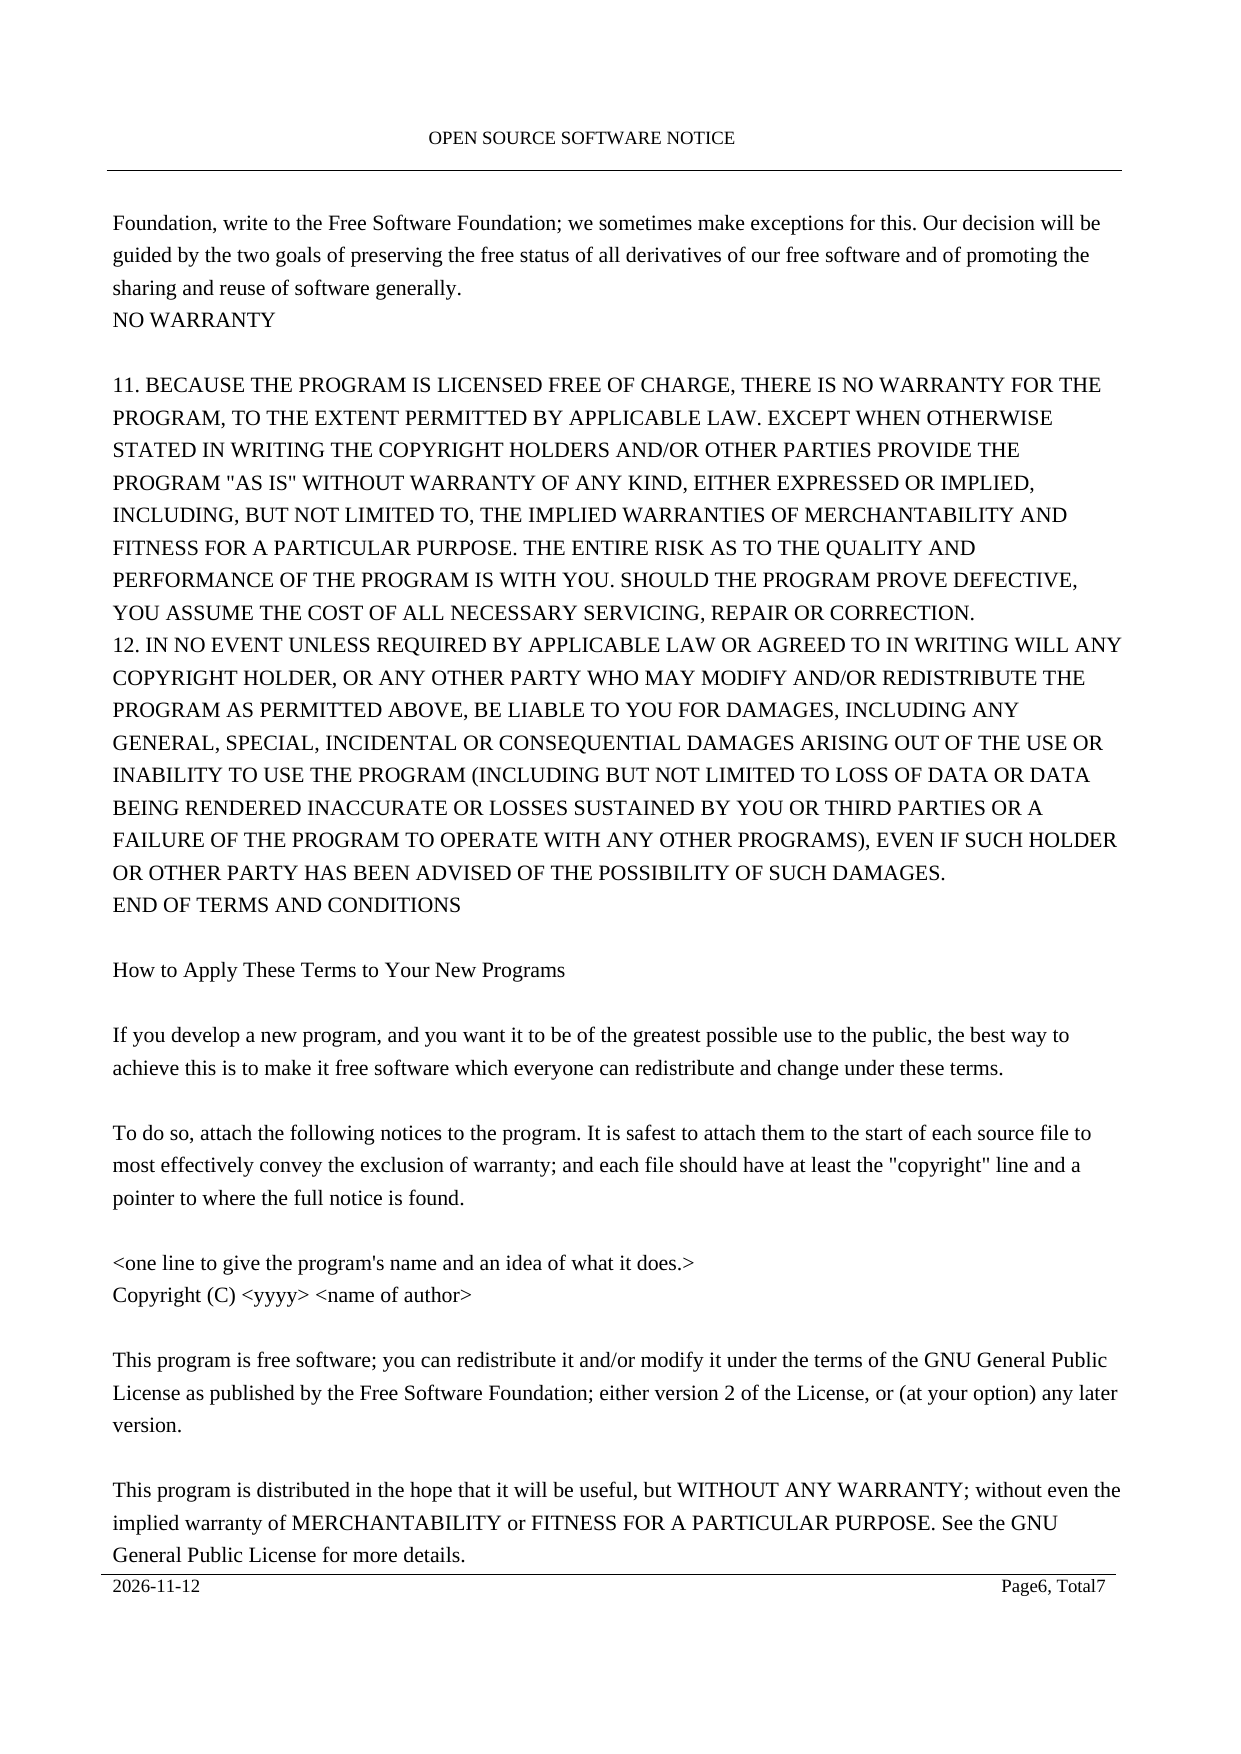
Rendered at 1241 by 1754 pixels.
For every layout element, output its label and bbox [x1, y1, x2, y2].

text [112, 206, 1128, 1571]
